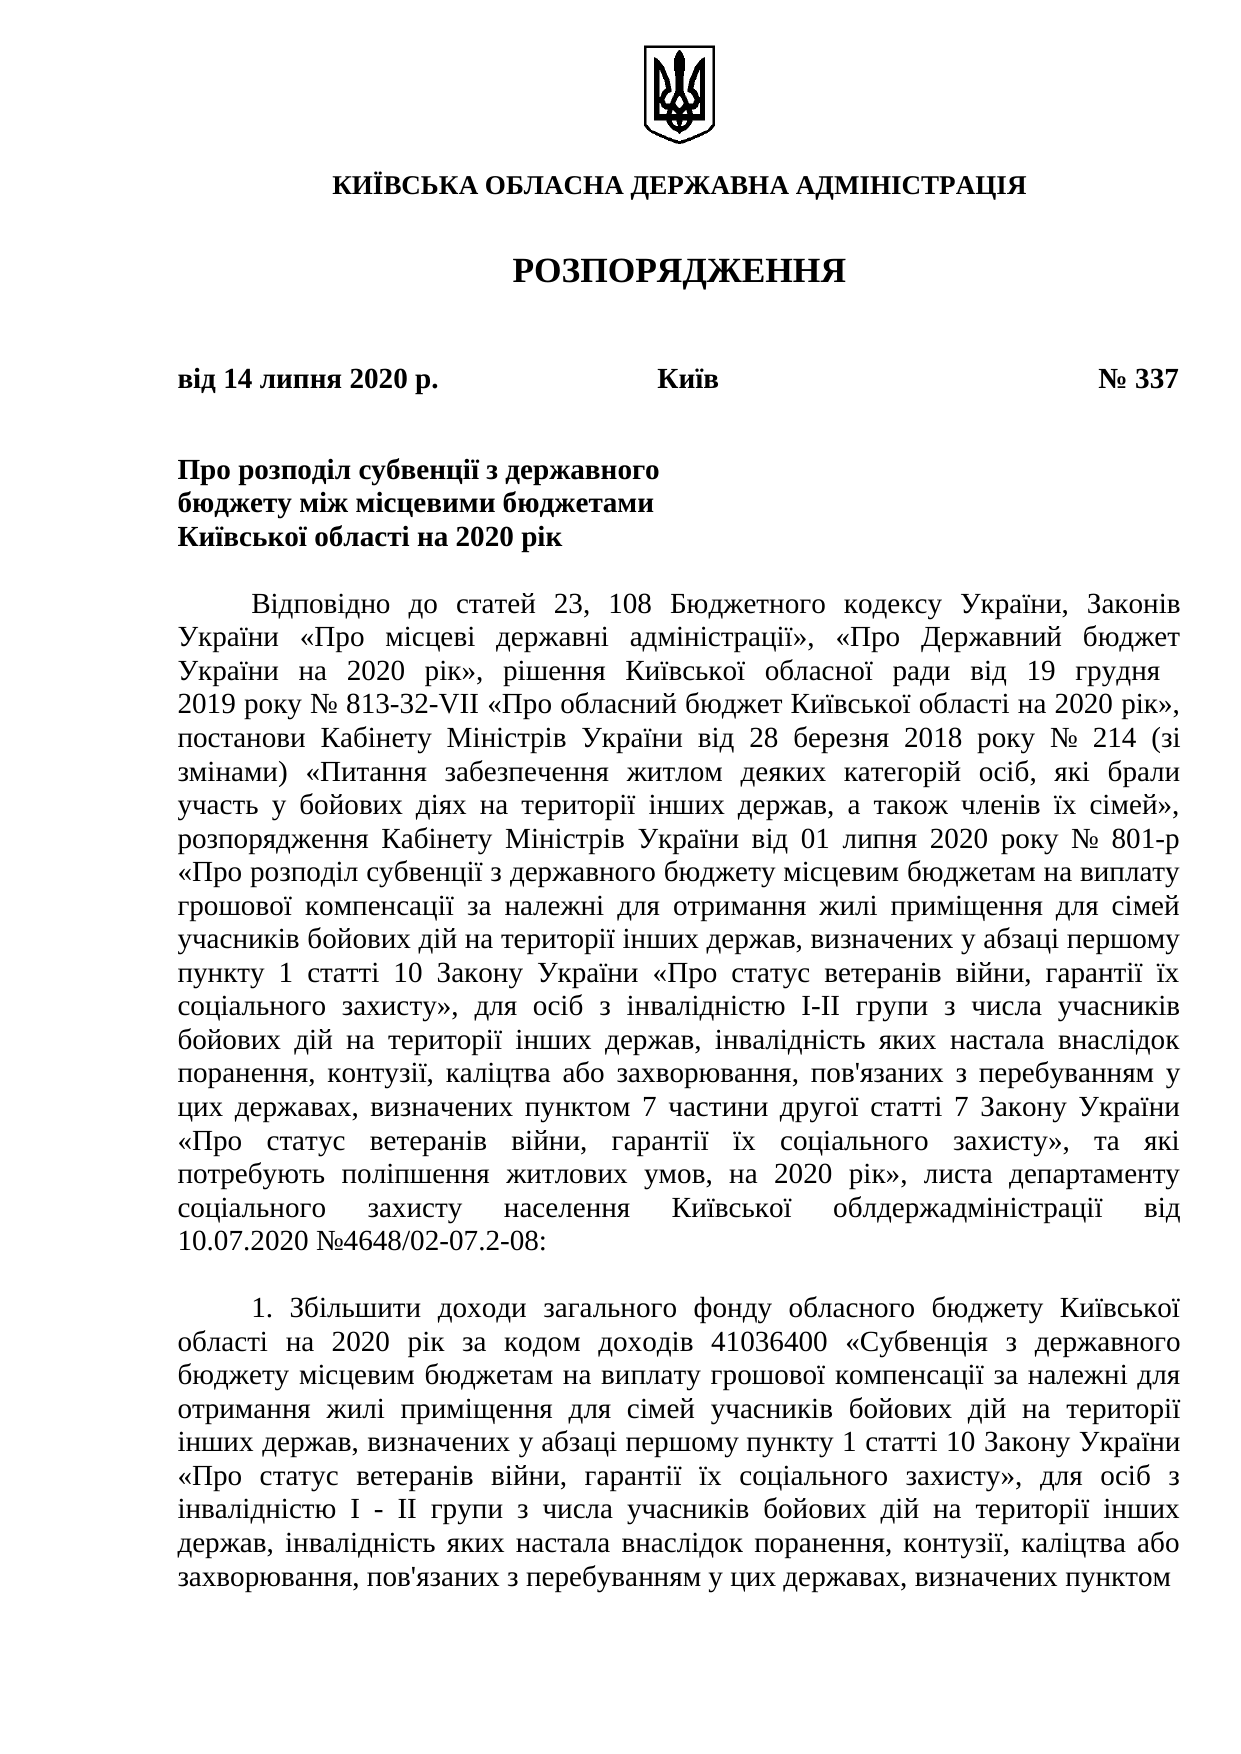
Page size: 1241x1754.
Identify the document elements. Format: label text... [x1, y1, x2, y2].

text бюджету між місцевими бюджетами [177, 485, 1181, 519]
text Про розподіл субвенції з державного [177, 452, 1181, 485]
text Відповідно до статей 23, 108 Бюджетного кодексу України, Законів України «Про місцеві державні адміністрації», «Про Державний бюджет України на 2020 рік», рішення Київської обласної ради від 19 грудня 2019 року № 813-32-VII «Про обласний бюджет Київської області на 2020 рік», постанови Кабінету Міністрів України від 28 березня 2018 року № 214 (зі змінами) «Питання забезпечення житлом деяких категорій осіб, які брали участь у бойових діях на території інших держав, а також членів їх сімей», розпорядження Кабінету Міністрів України від 01 липня 2020 року № 801-р «Про розподіл субвенції з державного бюджету місцевим бюджетам на виплату грошової компенсації за належні для отримання жилі приміщення для сімей учасників бойових дій на території інших держав, визначених у абзаці першому пункту 1 статті 10 Закону України «Про статус ветеранів війни, гарантії їх соціального захисту», для осіб з інвалідністю І-ІІ групи з числа учасників бойових дій на території інших держав, інвалідність яких настала внаслідок поранення, контузії, каліцтва або захворювання, пов'язаних з перебуванням у цих державах, визначених пунктом 7 частини другої статті 7 Закону України «Про статус ветеранів війни, гарантії їх соціального захисту», та які потребують поліпшення житлових умов, на 2020 рік», листа департаменту соціального захисту населення Київської облдержадміністрації від 10.07.2020 №4648/02-07.2-08: [177, 586, 1181, 1257]
picture [642, 44, 716, 145]
text від 14 липня 2020 р. Київ № 337 [177, 368, 1181, 393]
subtitle РОЗПОРЯДЖЕННЯ [177, 249, 1181, 290]
subtitle КИЇВСЬКА ОБЛАСНА ДЕРЖАВНА АДМІНІСТРАЦІЯ [177, 169, 1181, 201]
text Київської області на 2020 рік [177, 519, 1181, 552]
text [177, 1290, 1181, 1592]
